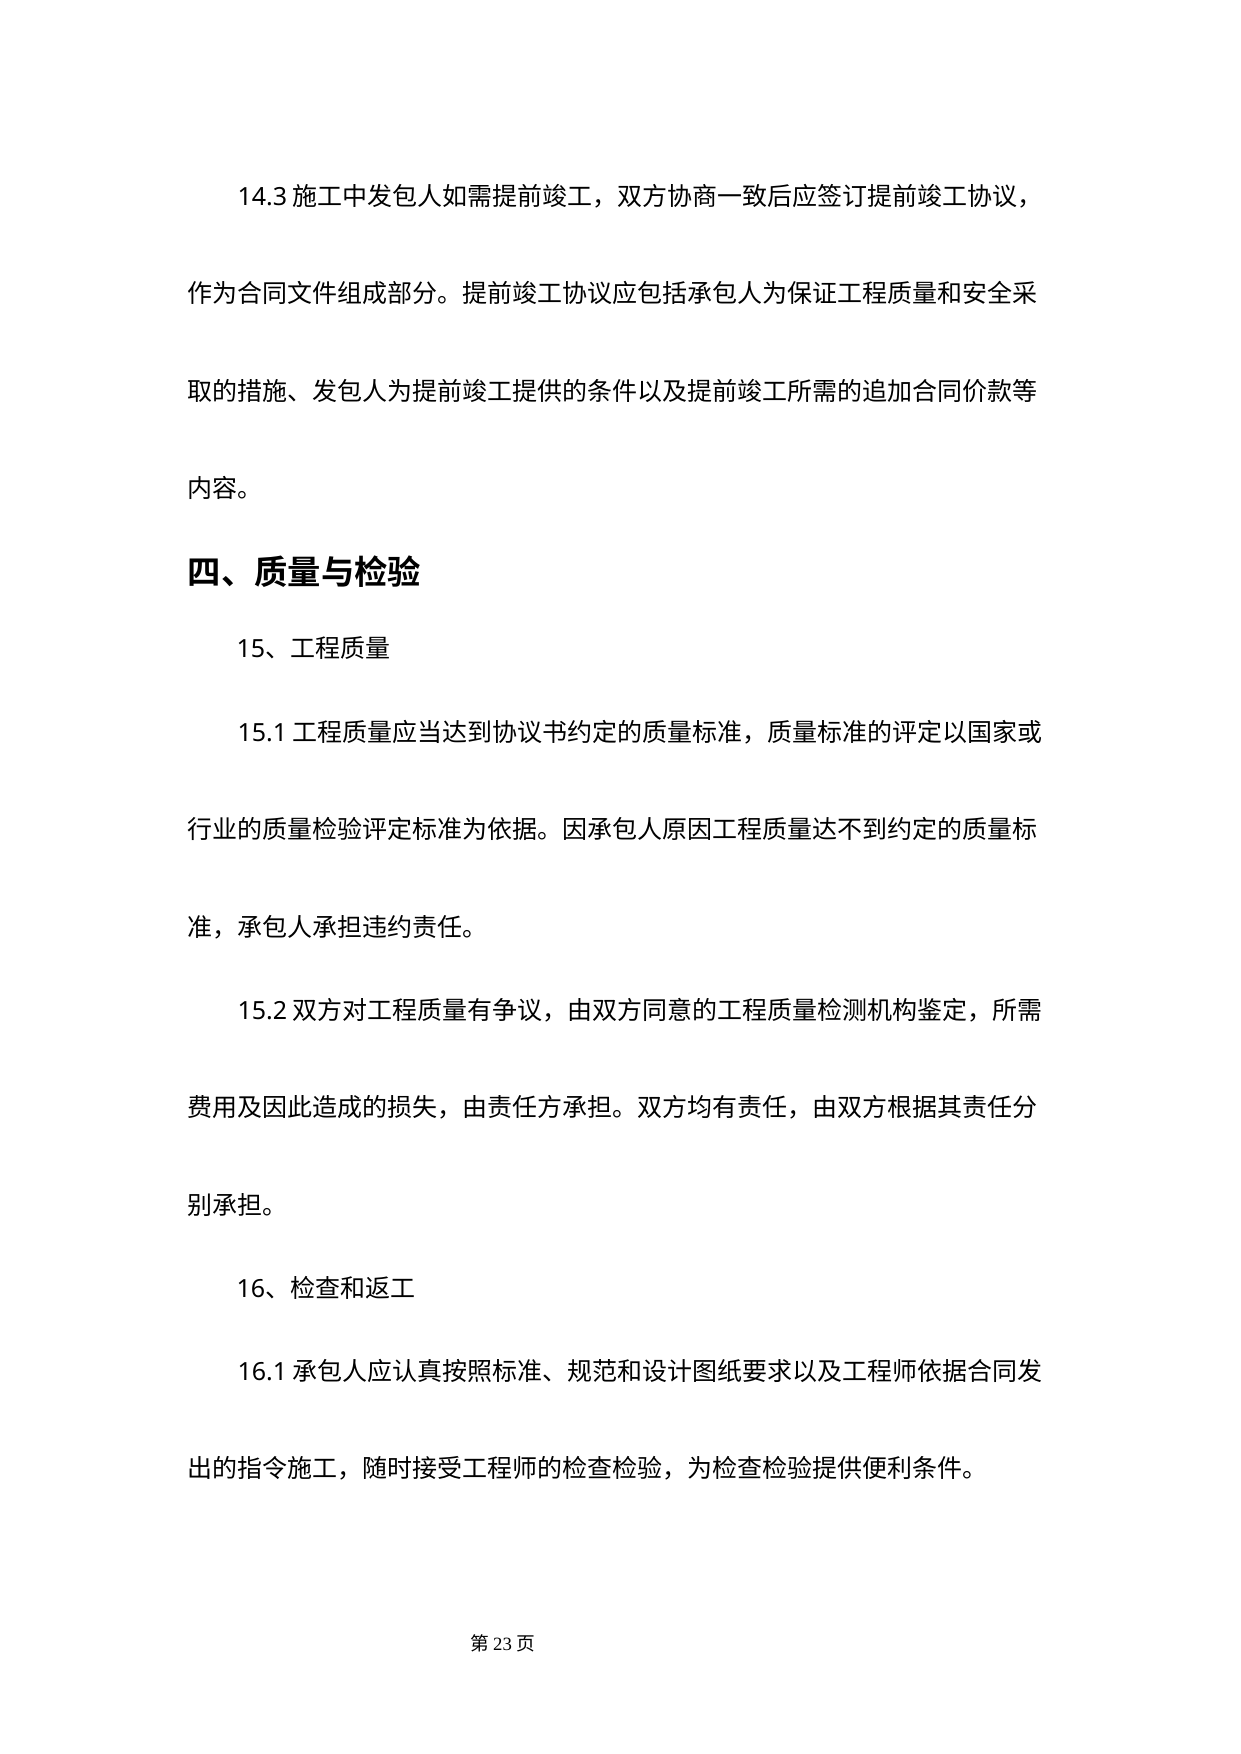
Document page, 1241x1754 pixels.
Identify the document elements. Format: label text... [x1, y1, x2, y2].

text 15、工程质量 [187, 614, 1053, 679]
text 15.2双方对工程质量有争议，由双方同意的工程质量检测机构鉴定，所需费用及因此造成的损失，由责任方承担。双方均有责任，由双方根据其责任分别承担。 [187, 976, 1053, 1236]
text 16.1承包人应认真按照标准、规范和设计图纸要求以及工程师依据合同发出的指令施工，随时接受工程师的检查检验，为检查检验提供便利条件。 [187, 1337, 1053, 1499]
text 15.1工程质量应当达到协议书约定的质量标准，质量标准的评定以国家或行业的质量检验评定标准为依据。因承包人原因工程质量达不到约定的质量标准，承包人承担违约责任。 [187, 698, 1053, 958]
text 四、质量与检验 [187, 538, 1053, 603]
text 16、检查和返工 [187, 1254, 1053, 1319]
text 14.3施工中发包人如需提前竣工，双方协商一致后应签订提前竣工协议，作为合同文件组成部分。提前竣工协议应包括承包人为保证工程质量和安全采取的措施、发包人为提前竣工提供的条件以及提前竣工所需的追加合同价款等内容。 [187, 162, 1053, 519]
